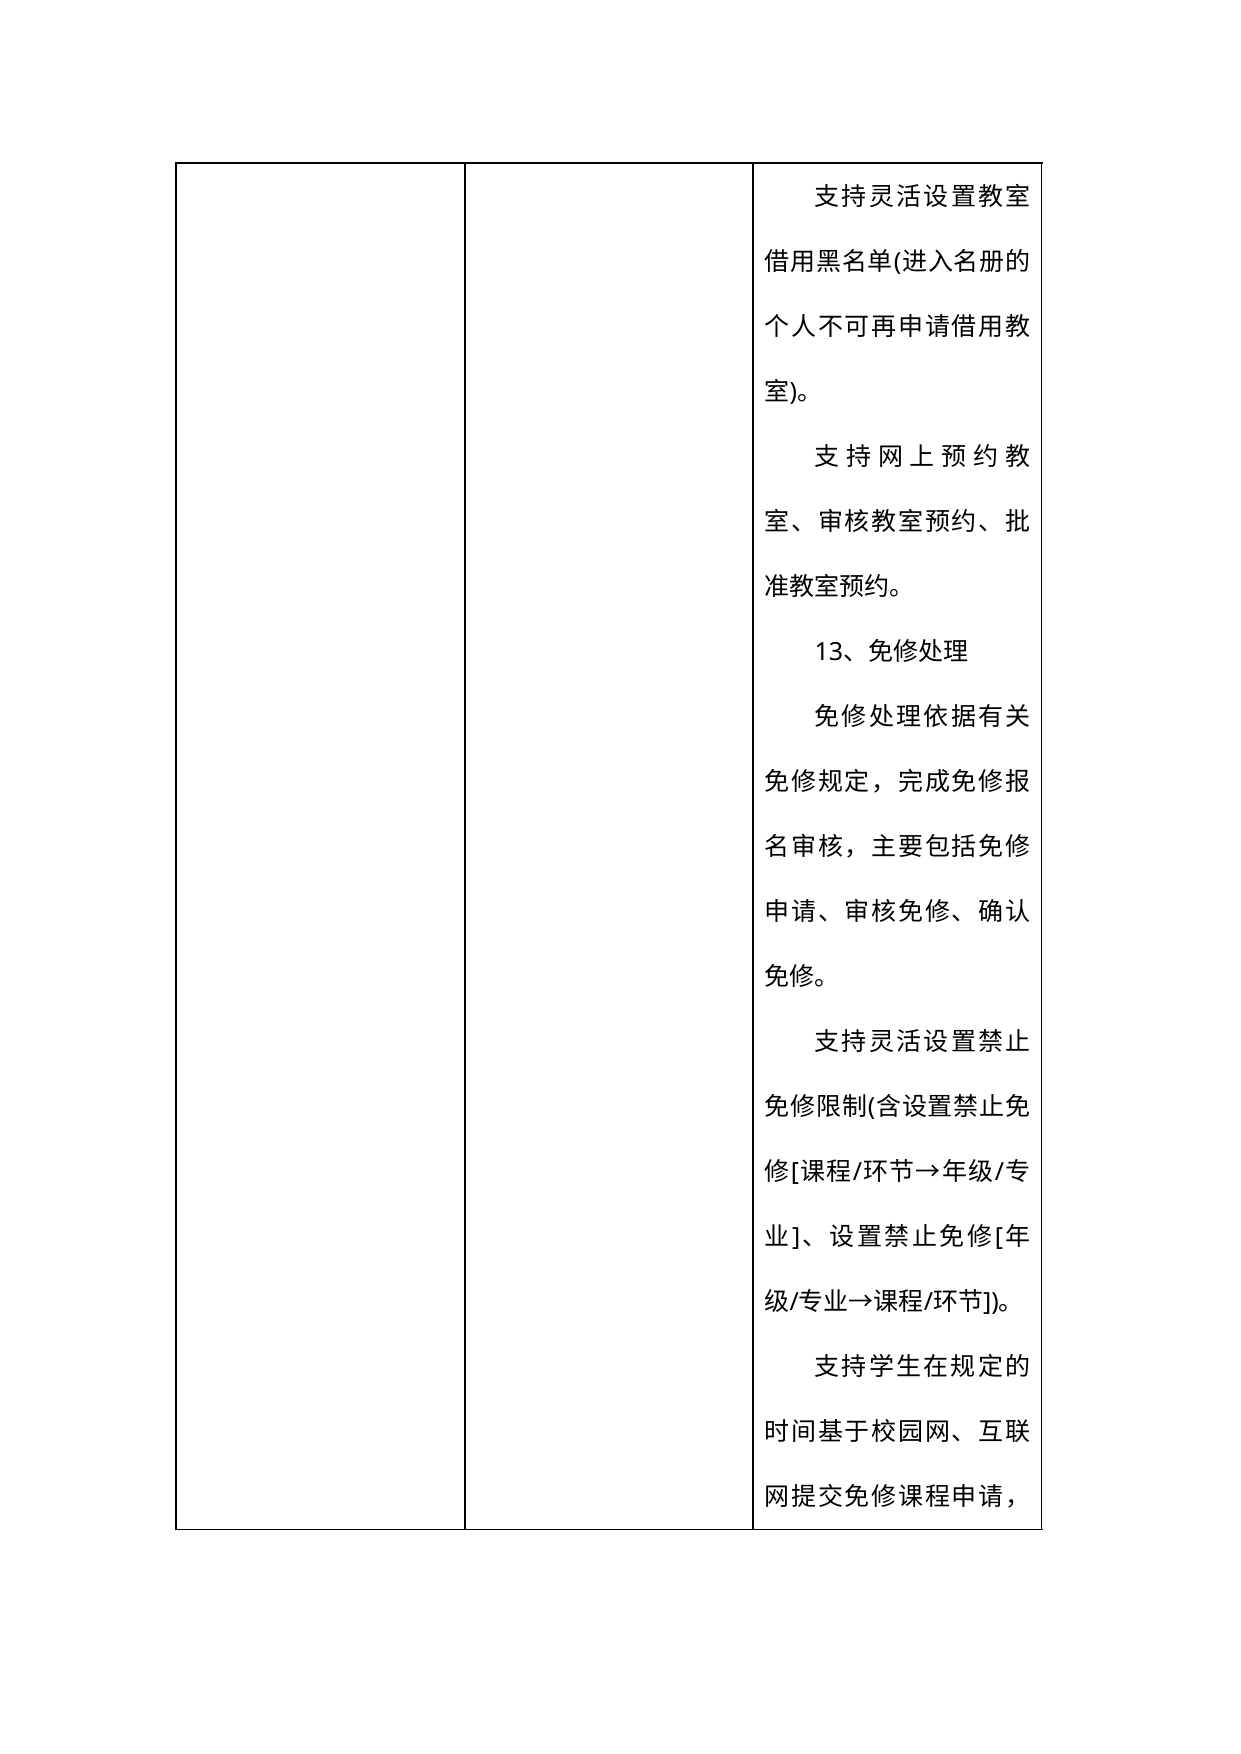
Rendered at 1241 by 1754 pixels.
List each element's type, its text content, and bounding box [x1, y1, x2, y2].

table_cell [466, 164, 752, 1528]
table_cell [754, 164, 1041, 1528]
table_cell 1 [177, 164, 464, 1528]
